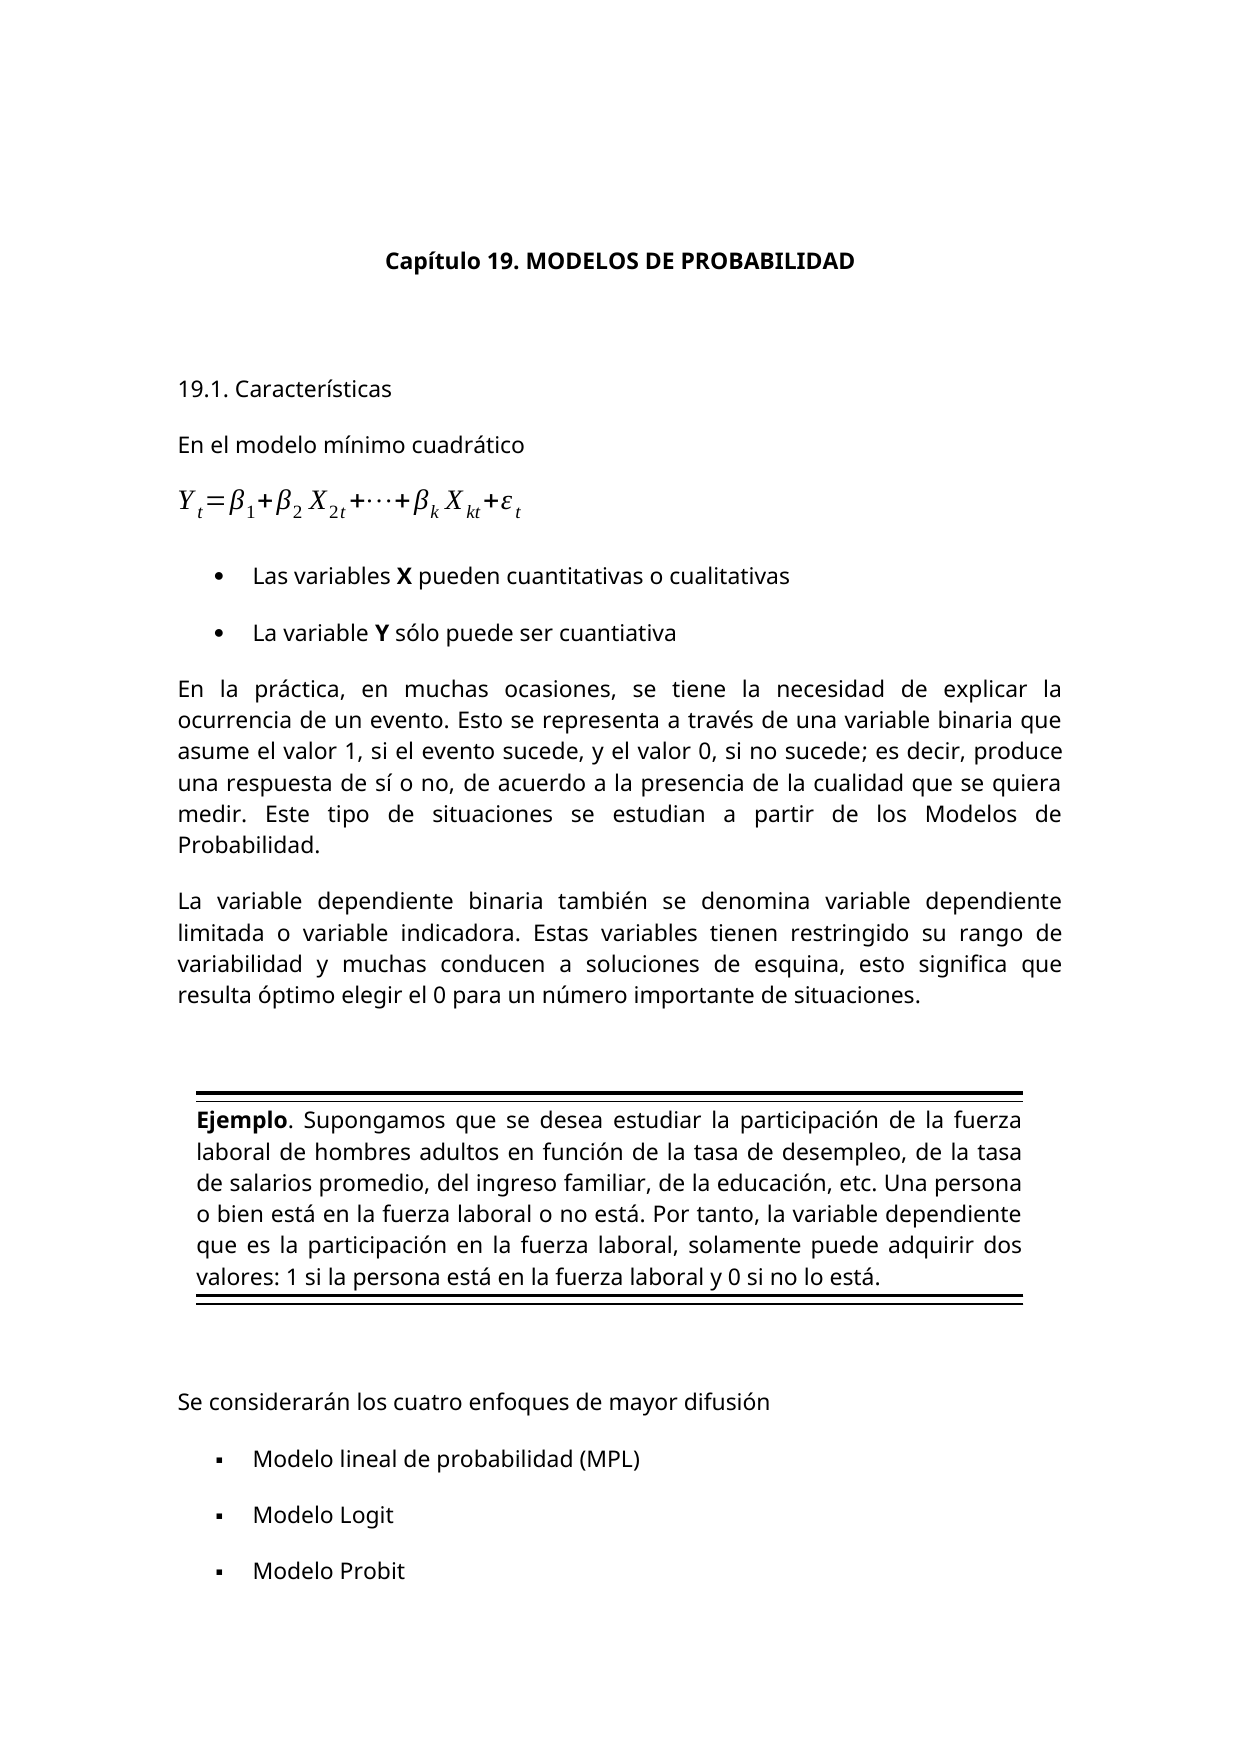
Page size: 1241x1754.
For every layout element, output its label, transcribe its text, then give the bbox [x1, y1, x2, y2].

text La variable dependiente binaria también se denomina variable dependiente limitada o variable indicadora. Estas variables tienen restringido su rango de variabilidad y muchas conducen a soluciones de esquina, esto significa que resulta óptimo elegir el 0 para un número importante de situaciones. [177, 885, 1063, 1010]
list Modelo Probit [215, 1555, 1063, 1586]
list Modelo lineal de probabilidad (MPL) [215, 1442, 1063, 1474]
subtitle 19.1. Características [177, 373, 1063, 404]
text Se considerarán los cuatro enfoques de mayor difusión [177, 1386, 1063, 1417]
text Ejemplo. Supongamos que se desea estudiar la participación de la fuerza laboral de hombres adultos en función de la tasa de desempleo, de la tasa de salarios promedio, del ingreso familiar, de la educación, etc. Una persona o bien está en la fuerza laboral o no está. Por tanto, la variable dependiente que es la participación en la fuerza laboral, solamente puede adquirir dos valores: 1 si la persona está en la fuerza laboral y 0 si no lo está. [196, 1102, 1023, 1294]
list Las variables X pueden cuantitativas o cualitativas [215, 560, 1063, 591]
text En la práctica, en muchas ocasiones, se tiene la necesidad de explicar la ocurrencia de un evento. Esto se representa a través de una variable binaria que asume el valor 1, si el evento sucede, y el valor 0, si no sucede; es decir, produce una respuesta de sí o no, de acuerdo a la presencia de la cualidad que se quiera medir. Este tipo de situaciones se estudian a partir de los Modelos de Probabilidad. [177, 673, 1063, 860]
text En el modelo mínimo cuadrático [177, 429, 1063, 460]
subtitle Capítulo 19. MODELOS DE PROBABILIDAD [177, 244, 1063, 276]
list Modelo Logit [215, 1499, 1063, 1530]
list La variable Y sólo puede ser cuantiativa [215, 616, 1063, 648]
